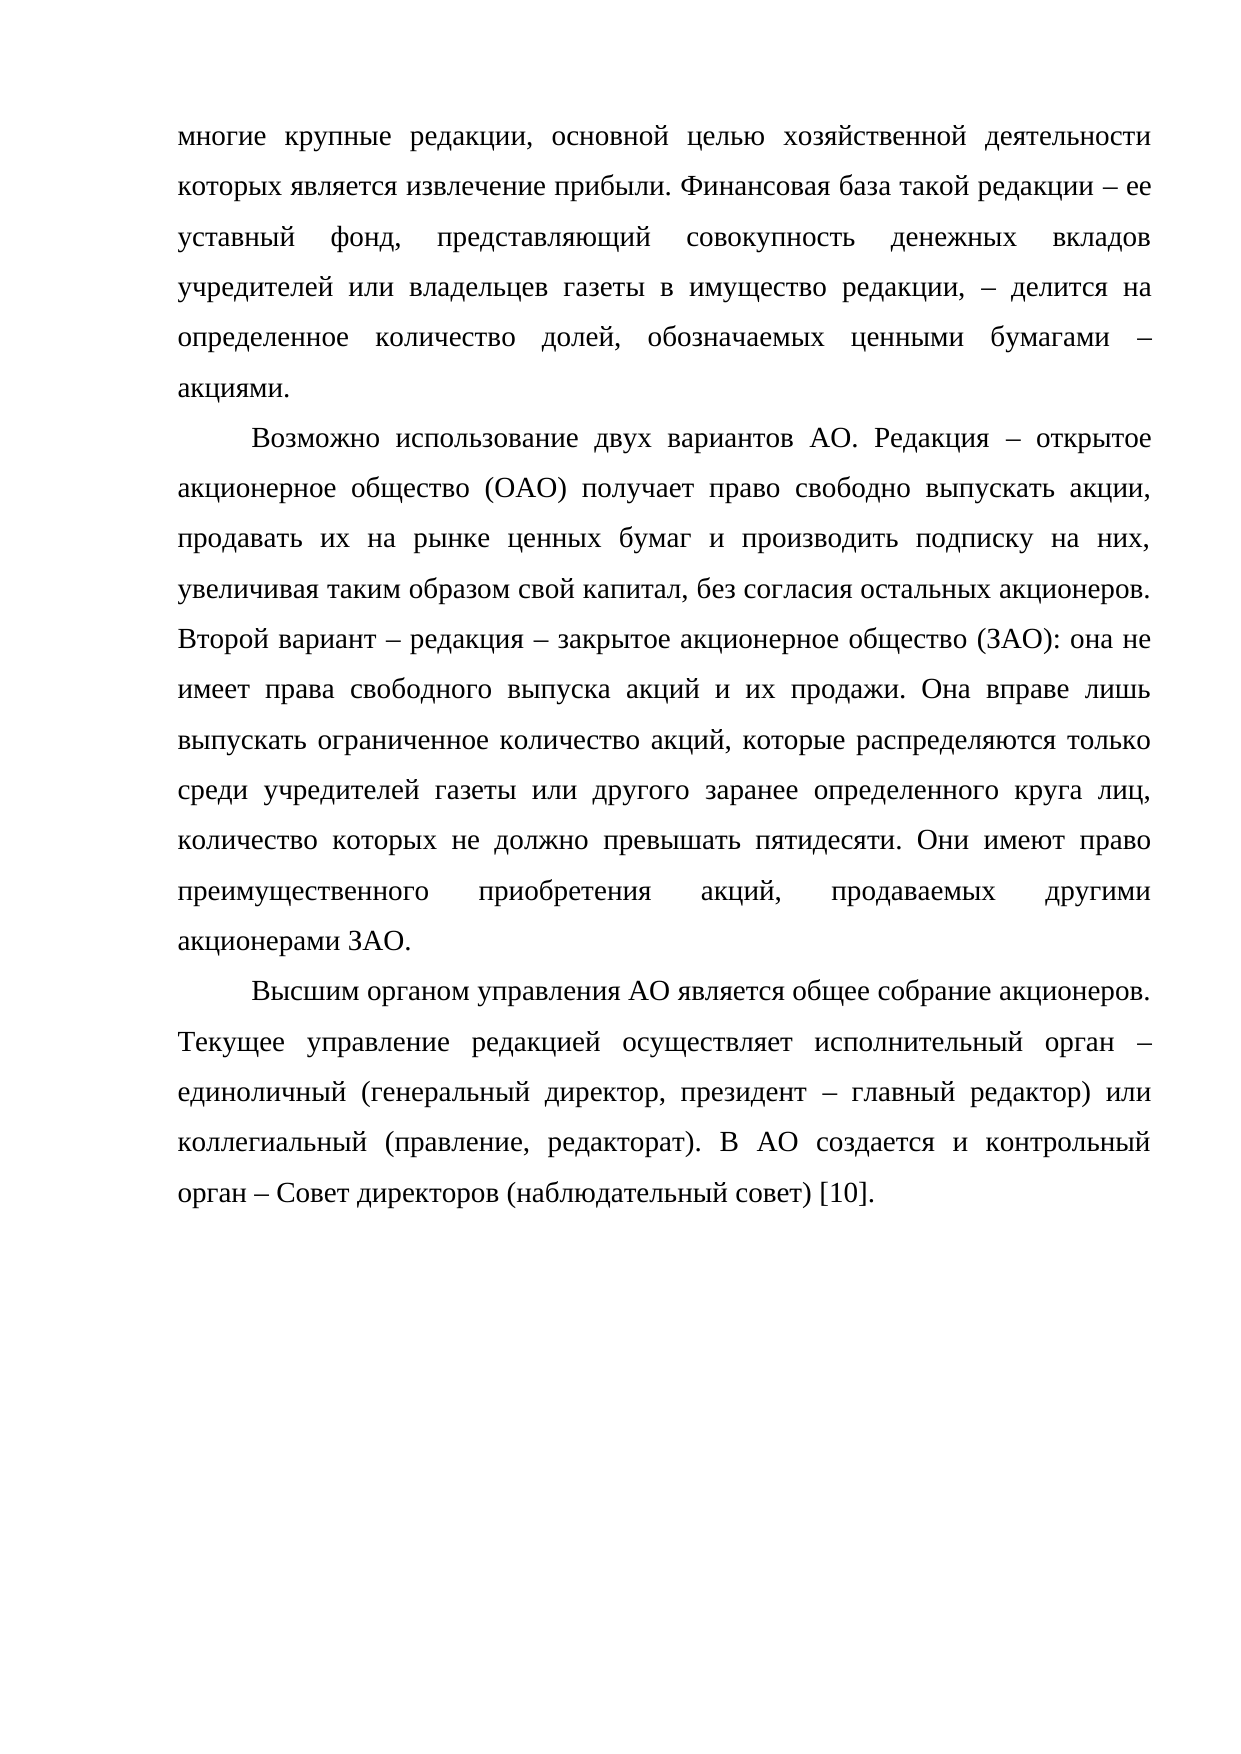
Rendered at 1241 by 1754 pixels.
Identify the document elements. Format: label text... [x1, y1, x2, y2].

text Возможно использование двух вариантов АО. Редакция – открытое акционерное общество (ОАО) получает право свободно выпускать акции, продавать их на рынке ценных бумаг и производить подписку на них, увеличивая таким образом свой капитал, без согласия остальных акционеров. Второй вариант – редакция – закрытое акционерное общество (ЗАО): она не имеет права свободного выпуска акций и их продажи. Она вправе лишь выпускать ограниченное количество акций, которые распределяются только среди учредителей газеты или другого заранее определенного круга лиц, количество которых не должно превышать пятидесяти. Они имеют право преимущественного приобретения акций, продаваемых другими акционерами ЗАО. [177, 420, 1152, 957]
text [177, 118, 1152, 403]
text Высшим органом управления АО является общее собрание акционеров. Текущее управление редакцией осуществляет исполнительный орган – единоличный (генеральный директор, президент – главный редактор) или коллегиальный (правление, редакторат). В АО создается и контрольный орган – Совет директоров (наблюдательный совет) [10]. [177, 973, 1152, 1208]
